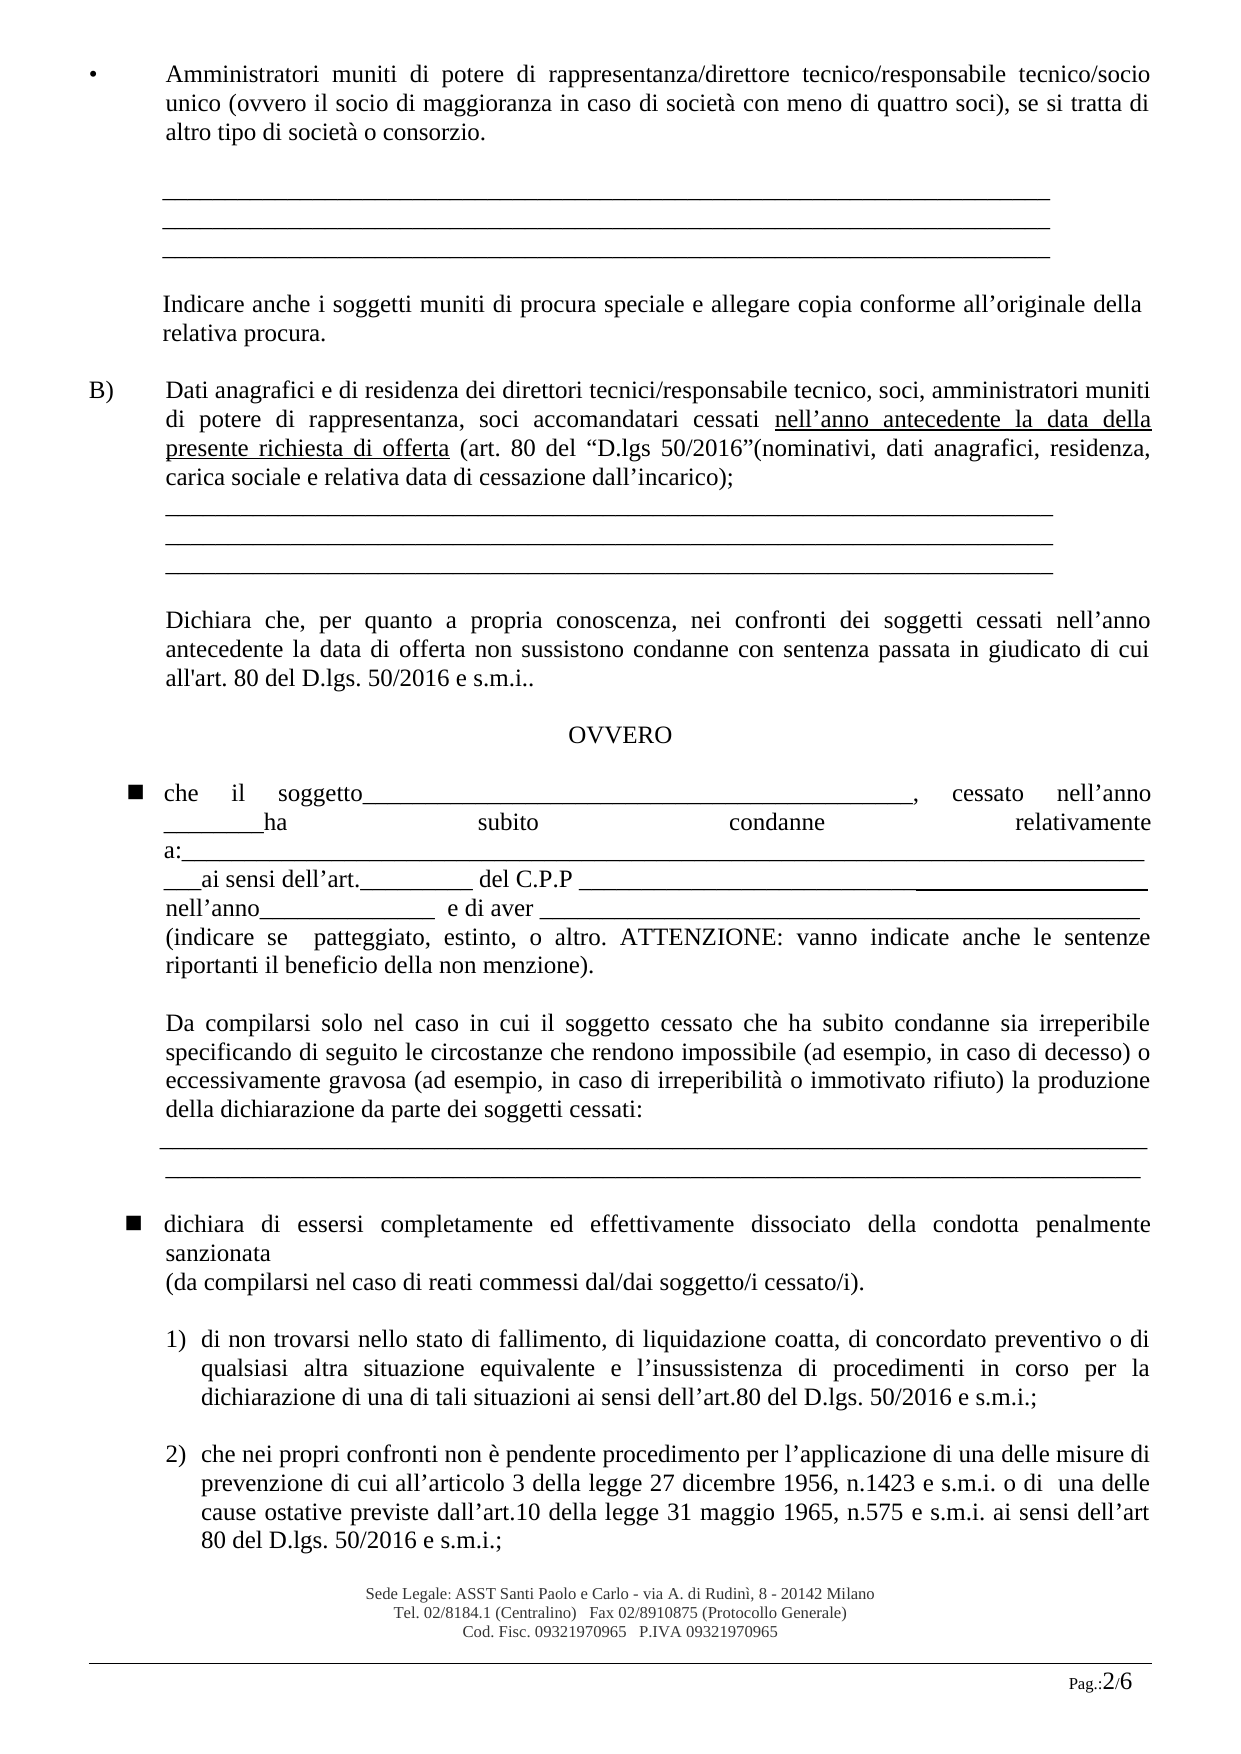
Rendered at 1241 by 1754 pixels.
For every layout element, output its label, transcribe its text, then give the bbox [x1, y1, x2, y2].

list dichiara di essersi completamente ed effettivamente dissociato della condotta penalmente sanzionata [124, 1209, 1152, 1267]
text B) Dati anagrafici e di residenza dei direttori tecnici/responsabile tecnico, soci, amministratori muniti di potere di rappresentanza, soci accomandatari cessati nell’anno antecedente la data della presente richiesta di offerta (art. 80 del “D.lgs 50/2016”(nominativi, dati anagrafici, residenza, carica sociale e relativa data di cessazione dall’incarico); [89, 375, 1152, 490]
list che il soggetto____________________________________________, cessato nell’anno ________ha subito condanne relativamente a:________________________________________________________________________________ai sensi dell’art._________ del C.P.P ___________________________ __ [126, 778, 1152, 893]
text (indicare se patteggiato, estinto, o altro. ATTENZIONE: vanno indicate anche le sentenze riportanti il beneficio della non menzione). [165, 922, 1152, 979]
text _______________________________________________________________________ [89, 174, 1152, 203]
text _______________________________________________________________________ [89, 519, 1152, 548]
text _______________________________________________________________________ [165, 490, 1152, 519]
text _______________________________________________________________________ [89, 232, 1152, 260]
text 1) di non trovarsi nello stato di fallimento, di liquidazione coatta, di concordato preventivo o di qualsiasi altra situazione equivalente e l’insussistenza di procedimenti in corso per la dichiarazione di una di tali situazioni ai sensi dell’art.80 del D.lgs. 50/2016 e s.m.i.; [165, 1324, 1152, 1410]
text OVVERO [89, 720, 1152, 749]
text _____________________________________________________________________________________________________________________________________________________________ [159, 1123, 1152, 1180]
text _______________________________________________________________________ [89, 548, 1152, 577]
text (da compilarsi nel caso di reati commessi dal/dai soggetto/i cessato/i). [89, 1267, 1152, 1295]
text nell’anno______________ e di aver ________________________________________________ [165, 893, 1152, 922]
text Da compilarsi solo nel caso in cui il soggetto cessato che ha subito condanne sia irreperibile specificando di seguito le circostanze che rendono impossibile (ad esempio, in caso di decesso) o eccessivamente gravosa (ad esempio, in caso di irreperibilità o immotivato rifiuto) la produzione della dichiarazione da parte dei soggetti cessati: [89, 1008, 1152, 1123]
text Dichiara che, per quanto a propria conoscenza, nei confronti dei soggetti cessati nell’anno antecedente la data di offerta non sussistono condanne con sentenza passata in giudicato di cui all'art. 80 del D.lgs. 50/2016 e s.m.i.. [89, 605, 1152, 692]
text _______________________________________________________________________ [89, 203, 1152, 232]
text 2) che nei propri confronti non è pendente procedimento per l’applicazione di una delle misure di prevenzione di cui all’articolo 3 della legge 27 dicembre 1956, n.1423 e s.m.i. o di una delle cause ostative previste dall’art.10 della legge 31 maggio 1965, n.575 e s.m.i. ai sensi dell’art 80 del D.lgs. 50/2016 e s.m.i.; [165, 1439, 1152, 1554]
text Indicare anche i soggetti muniti di procura speciale e allegare copia conforme all’originale della relativa procura. [89, 289, 1152, 347]
text • Amministratori muniti di potere di rappresentanza/direttore tecnico/responsabile tecnico/socio unico (ovvero il socio di maggioranza in caso di società con meno di quattro soci), se si tratta di altro tipo di società o consorzio. [89, 59, 1152, 145]
